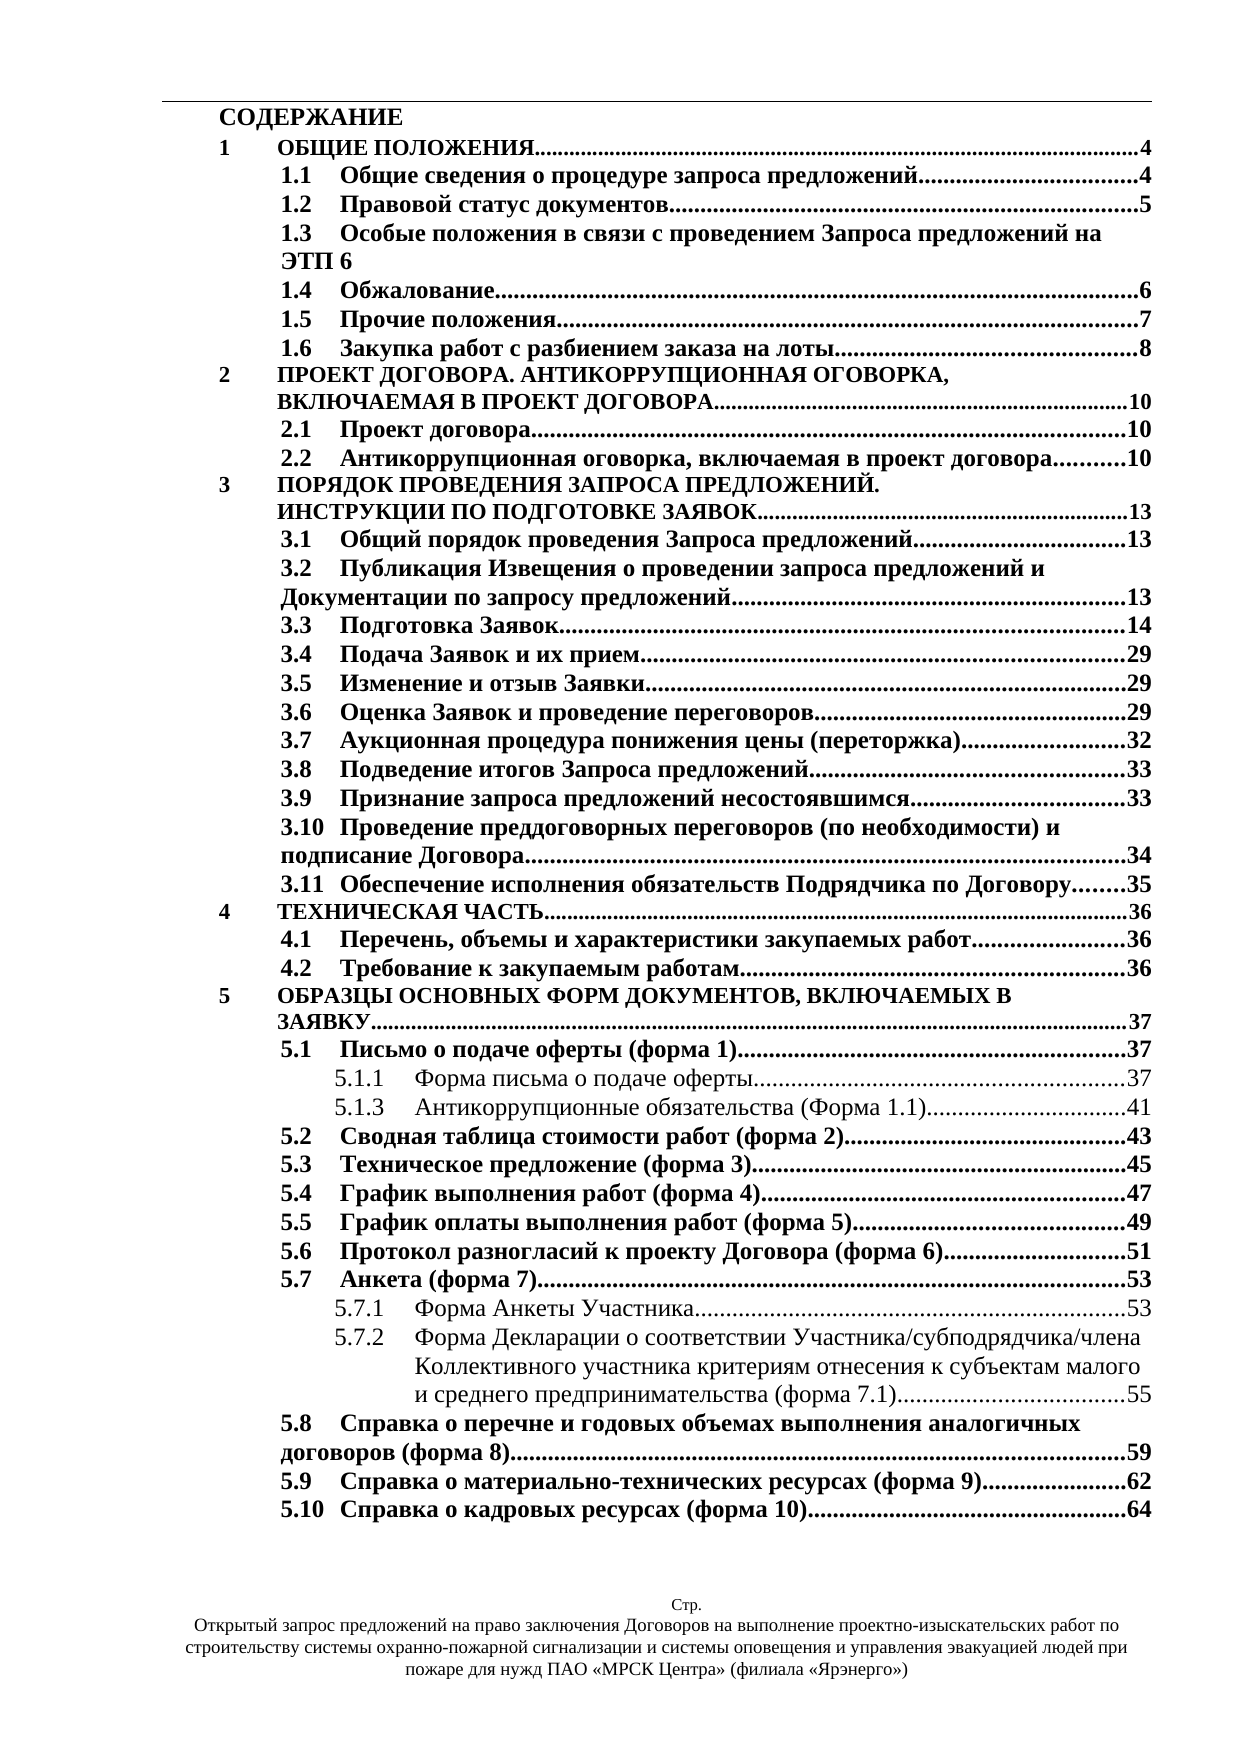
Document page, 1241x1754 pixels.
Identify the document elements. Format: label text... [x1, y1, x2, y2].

text 1.6 Закупка работ с разбиением заказа на лоты 8 [280, 333, 1133, 361]
text 5.3 Техническое предложение (форма 3) 45 [280, 1149, 1133, 1178]
text 5.7 Анкета (форма 7) 53 [280, 1264, 1133, 1293]
text 1 Общие положения 4 [218, 134, 1033, 160]
text 5.10 Справка о кадровых ресурсах (форма 10) 64 [280, 1494, 1133, 1523]
text 1.1 Общие сведения о процедуре запроса предложений 4 [280, 160, 1133, 189]
text 3.5 Изменение и отзыв Заявки 29 [280, 668, 1133, 697]
text СОДЕРЖАНИЕ [218, 102, 938, 131]
text 5.2 Сводная таблица стоимости работ (форма 2) 43 [280, 1121, 1133, 1149]
text 4.2 Требование к закупаемым работам 36 [280, 953, 1133, 982]
text 2.2 Антикоррупционная оговорка, включаемая в проект договора 10 [280, 443, 1133, 472]
text 5.5 График оплаты выполнения работ (форма 5) 49 [280, 1207, 1133, 1236]
text 3.6 Оценка Заявок и проведение переговоров 29 [280, 697, 1133, 726]
text 5.7.1 Форма Анкеты Участника 53 [334, 1293, 1144, 1322]
text 3 Порядок проведения Запроса предложений. Инструкции по подготовке Заявок 13 [218, 472, 1033, 524]
text 5 Образцы основных форм документов, включаемых в Заявку 37 [218, 982, 1033, 1034]
text 2 Проект Договора. Антикоррупционная оговорка, включаемая в проект договора 10 [218, 361, 1033, 414]
text 1.3 Особые положения в связи с проведением Запроса предложений на ЭТП 6 [280, 218, 1133, 275]
text 4 Техническая часть 36 [218, 898, 1033, 924]
text 5.1.3 Антикоррупционные обязательства (Форма 1.1). 41 [334, 1092, 1144, 1121]
text 3.8 Подведение итогов Запроса предложений 33 [280, 754, 1133, 783]
text 2.1 Проект договора 10 [280, 414, 1133, 443]
text 5.8 Справка о перечне и годовых объемах выполнения аналогичных договоров (форма 8) 59 [280, 1408, 1133, 1466]
text 3.4 Подача Заявок и их прием 29 [280, 639, 1133, 668]
text 5.4 График выполнения работ (форма 4) 47 [280, 1178, 1133, 1207]
text 5.1.1 Форма письма о подаче оферты 37 [334, 1063, 1144, 1092]
text 3.10 Проведение преддоговорных переговоров (по необходимости) и подписание Договора 34 [280, 812, 1133, 869]
text 4.1 Перечень, объемы и характеристики закупаемых работ 36 [280, 924, 1133, 953]
text 5.7.2 Форма Декларации о соответствии Участника/субподрядчика/члена Коллективного участника критериям отнесения к субъектам малого и среднего предпринимательства (форма 7.1) 55 [334, 1322, 1144, 1408]
text 5.9 Справка о материально-технических ресурсах (форма 9) 62 [280, 1466, 1133, 1494]
text 3.7 Аукционная процедура понижения цены (переторжка) 32 [280, 726, 1133, 754]
text 3.11 Обеспечение исполнения обязательств Подрядчика по Договору 35 [280, 869, 1133, 898]
text 1.2 Правовой статус документов 5 [280, 189, 1133, 218]
text 3.9 Признание запроса предложений несостоявшимся 33 [280, 783, 1133, 812]
text 5.6 Протокол разногласий к проекту Договора (форма 6) 51 [280, 1236, 1133, 1264]
text 3.2 Публикация Извещения о проведении запроса предложений и Документации по запросу предложений 13 [280, 553, 1133, 611]
text 5.1 Письмо о подаче оферты (форма 1) 37 [280, 1034, 1133, 1063]
text 3.1 Общий порядок проведения Запроса предложений 13 [280, 524, 1133, 553]
text 3.3 Подготовка Заявок 14 [280, 611, 1133, 639]
text 1.5 Прочие положения 7 [280, 304, 1133, 333]
text 1.4 Обжалование 6 [280, 275, 1133, 304]
